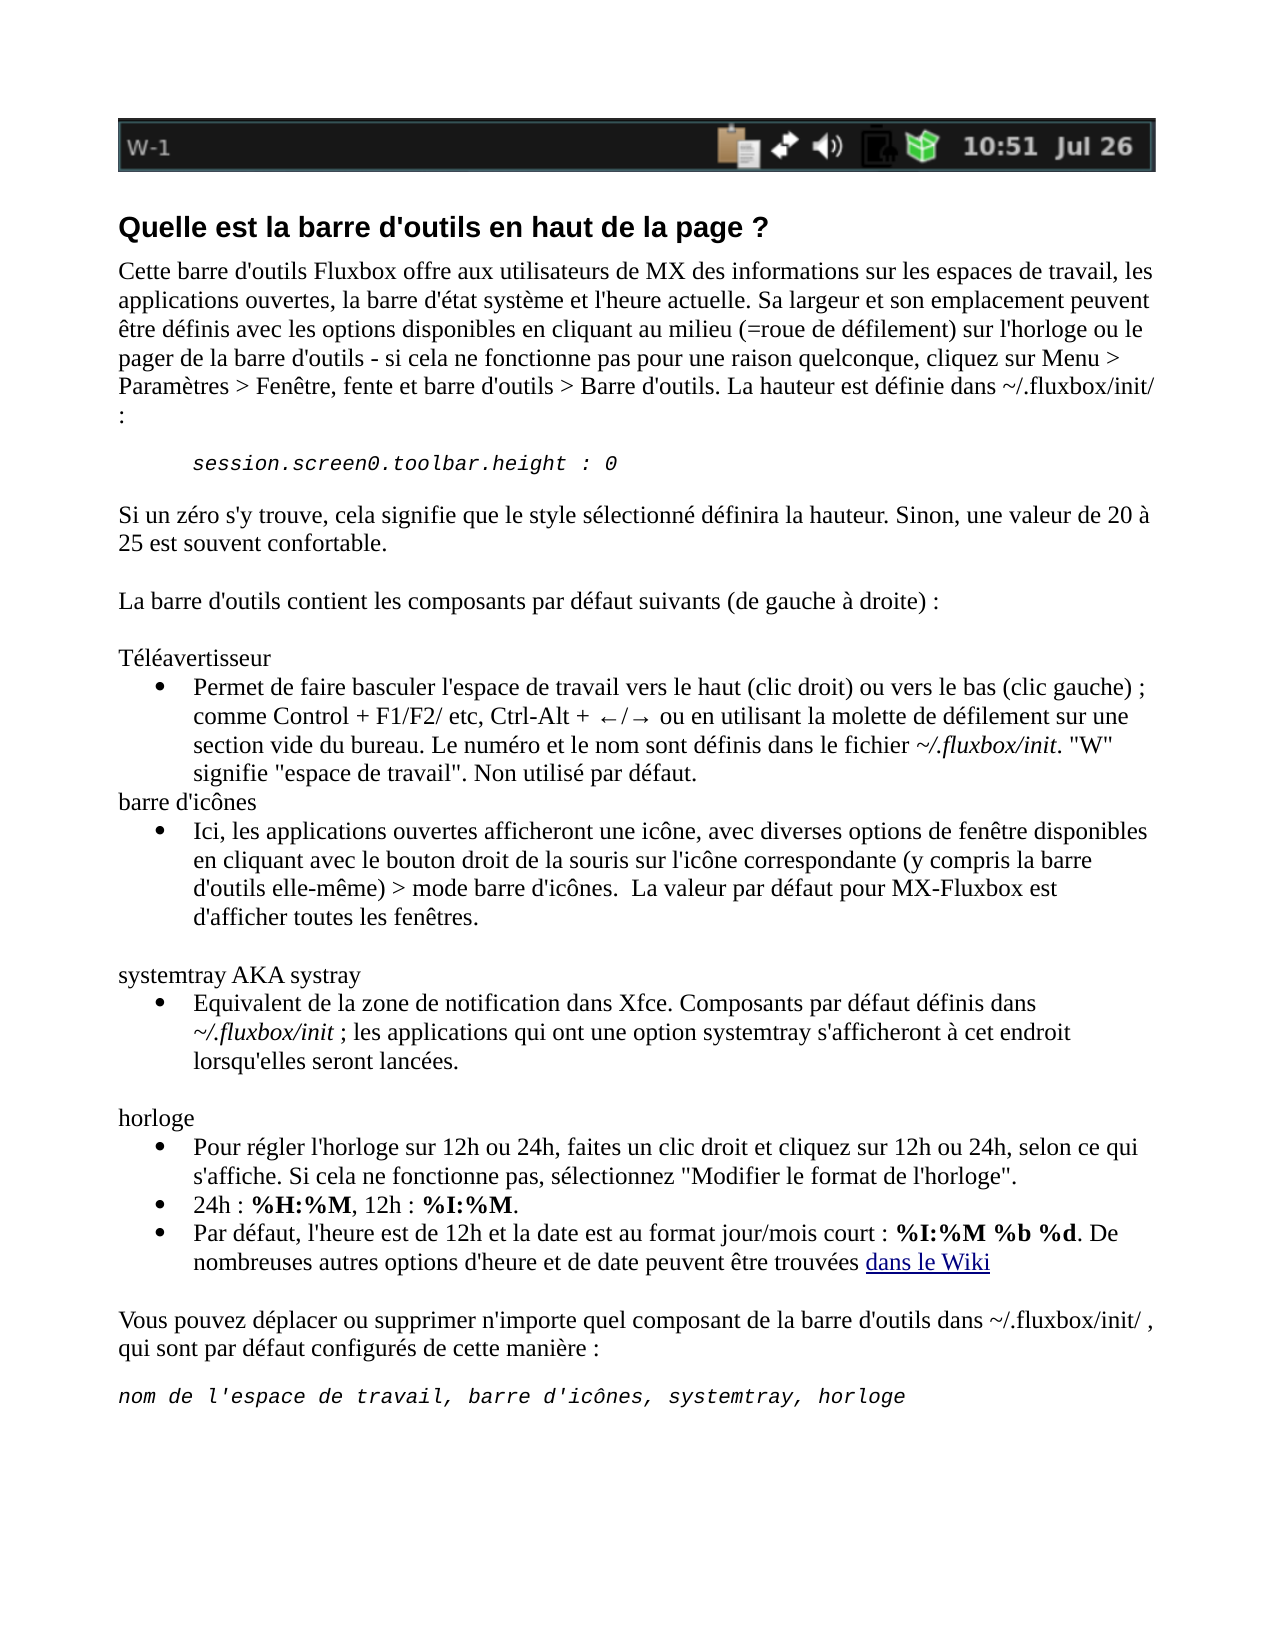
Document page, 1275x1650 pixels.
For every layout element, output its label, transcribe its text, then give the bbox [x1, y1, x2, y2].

text Vous pouvez déplacer ou supprimer n'importe quel composant de la barre d'outils dans ~/.fluxbox/init/ , qui sont par défaut configurés de cette manière : [118, 1305, 1157, 1362]
text session.screen0.toolbar.height : 0 [118, 452, 1157, 476]
text Si un zéro s'y trouve, cela signifie que le style sélectionné définira la hauteur. Sinon, une valeur de 20 à 25 est souvent confortable. [118, 500, 1157, 557]
text horloge [118, 1103, 1157, 1132]
text systemtray AKA systray [118, 960, 1157, 988]
list Pour régler l'horloge sur 12h ou 24h, faites un clic droit et cliquez sur 12h ou 24h, selon ce qui s'affiche. Si cela ne fonctionne pas, sélectionnez "Modifier le format de l'horloge". [156, 1132, 1157, 1190]
list Ici, les applications ouvertes afficheront une icône, avec diverses options de fenêtre disponibles en cliquant avec le bouton droit de la souris sur l'icône correspondante (y compris la barre d'outils elle-même) > mode barre d'icônes. La valeur par défaut pour MX-Fluxbox est toutes les fenêtres. [156, 816, 1157, 931]
list Par défaut, l'heure est de 12h et la date est au format jour/mois court : %I:%M %b %d. De nombreuses autres options d'heure et de date [156, 1218, 1157, 1276]
picture [118, 118, 1157, 172]
list 24h : %H:%M, 12h : %I:%M. [156, 1190, 1157, 1218]
list Equivalent de la zone de notification dans Xfce. Composants par défaut définis dans ~/.fluxbox/init ; les applications qui ont une option systemtray s'afficheront à cet endroit lorsqu'elles seront lancées. [156, 988, 1157, 1075]
text nom de l'espace de travail, barre d'icônes, systemtray, horloge [118, 1386, 1157, 1409]
text La barre d'outils contient les composants par défaut suivants (de gauche à droite) : [118, 586, 1157, 615]
subtitle Quelle est la barre d'outils en haut de la page ? [118, 210, 1157, 244]
text barre d'icônes [118, 787, 1157, 816]
text Cette barre d'outils Fluxbox offre aux utilisateurs de MX des informations sur les espaces de travail, les applications ouvertes, la barre d'état système et l'heure actuelle. Sa largeur et son emplacement peuvent être définis avec les options disponibles en cliquant au milieu (=roue de défilement) sur l'horloge ou le pager de la barre d'outils - si cela ne fonctionne pas pour une raison quelconque, cliquez sur Menu > Paramètres > Fenêtre, fente et barre d'outils > Barre d'outils. La hauteur est définie dans ~/.fluxbox/init/ : [118, 256, 1157, 429]
text Téléavertisseur [118, 643, 1157, 672]
list Permet de faire basculer l'espace de travail vers le haut (clic droit) ou vers le bas (clic gauche) ; comme Control + F1/F2/ etc, Ctrl-Alt + ←/→ ou en utilisant la molette de défilement sur une section vide du bureau. Le numéro et le nom sont définis dans le fichier ~/.fluxbox/init. "W" signifie "espace de travail". [156, 672, 1157, 787]
